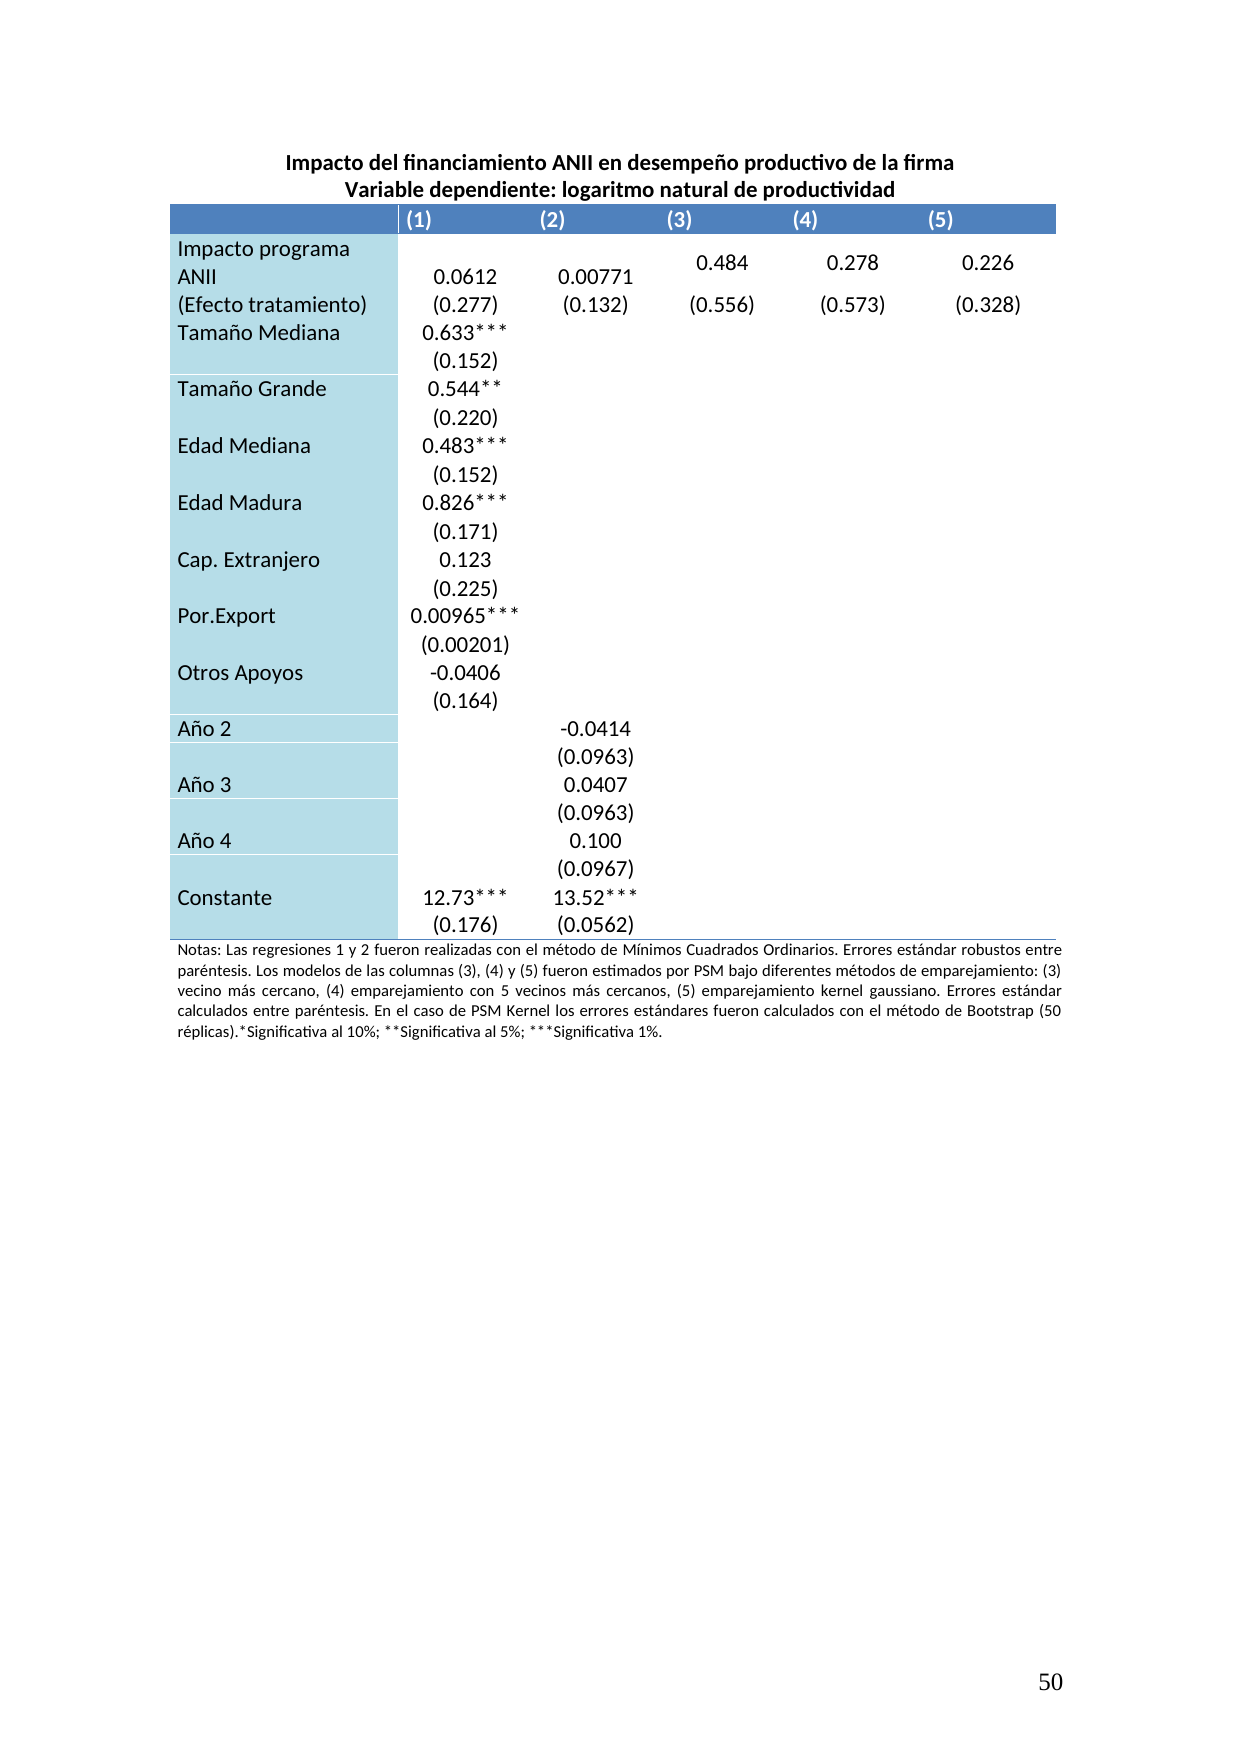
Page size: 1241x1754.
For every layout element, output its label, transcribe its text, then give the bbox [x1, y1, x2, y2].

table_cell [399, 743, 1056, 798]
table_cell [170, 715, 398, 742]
text Notas: Las regresiones 1 y 2 fueron realizadas con el método de Mínimos Cuadrados Ordinarios. Errores estándar robustos entre paréntesis. Los modelos de las columnas (3), (4) y (5) fueron estimados por PSM bajo diferentes métodos de emparejamiento: (3) vecino más cercano, (4) emparejamiento con 5 vecinos más cercanos, (5) emparejamiento kernel gaussiano. Errores estándar calculados entre paréntesis. En el caso de PSM Kernel los errores estándares fueron calculados con el método de Bootstrap (50 réplicas).*Significativa al 10%; **Significativa al 5%; ***Significativa 1%. [177, 940, 1063, 1041]
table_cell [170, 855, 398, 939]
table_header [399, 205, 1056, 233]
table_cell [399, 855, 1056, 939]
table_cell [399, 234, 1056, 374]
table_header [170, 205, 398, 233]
text Impacto del financiamiento ANII en desempeño productivo de la firma [177, 148, 1063, 176]
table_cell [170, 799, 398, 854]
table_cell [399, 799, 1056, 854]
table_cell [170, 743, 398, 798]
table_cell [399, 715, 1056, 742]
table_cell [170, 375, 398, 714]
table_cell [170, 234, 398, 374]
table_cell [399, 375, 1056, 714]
text Variable dependiente: logaritmo natural de productividad [177, 176, 1063, 204]
